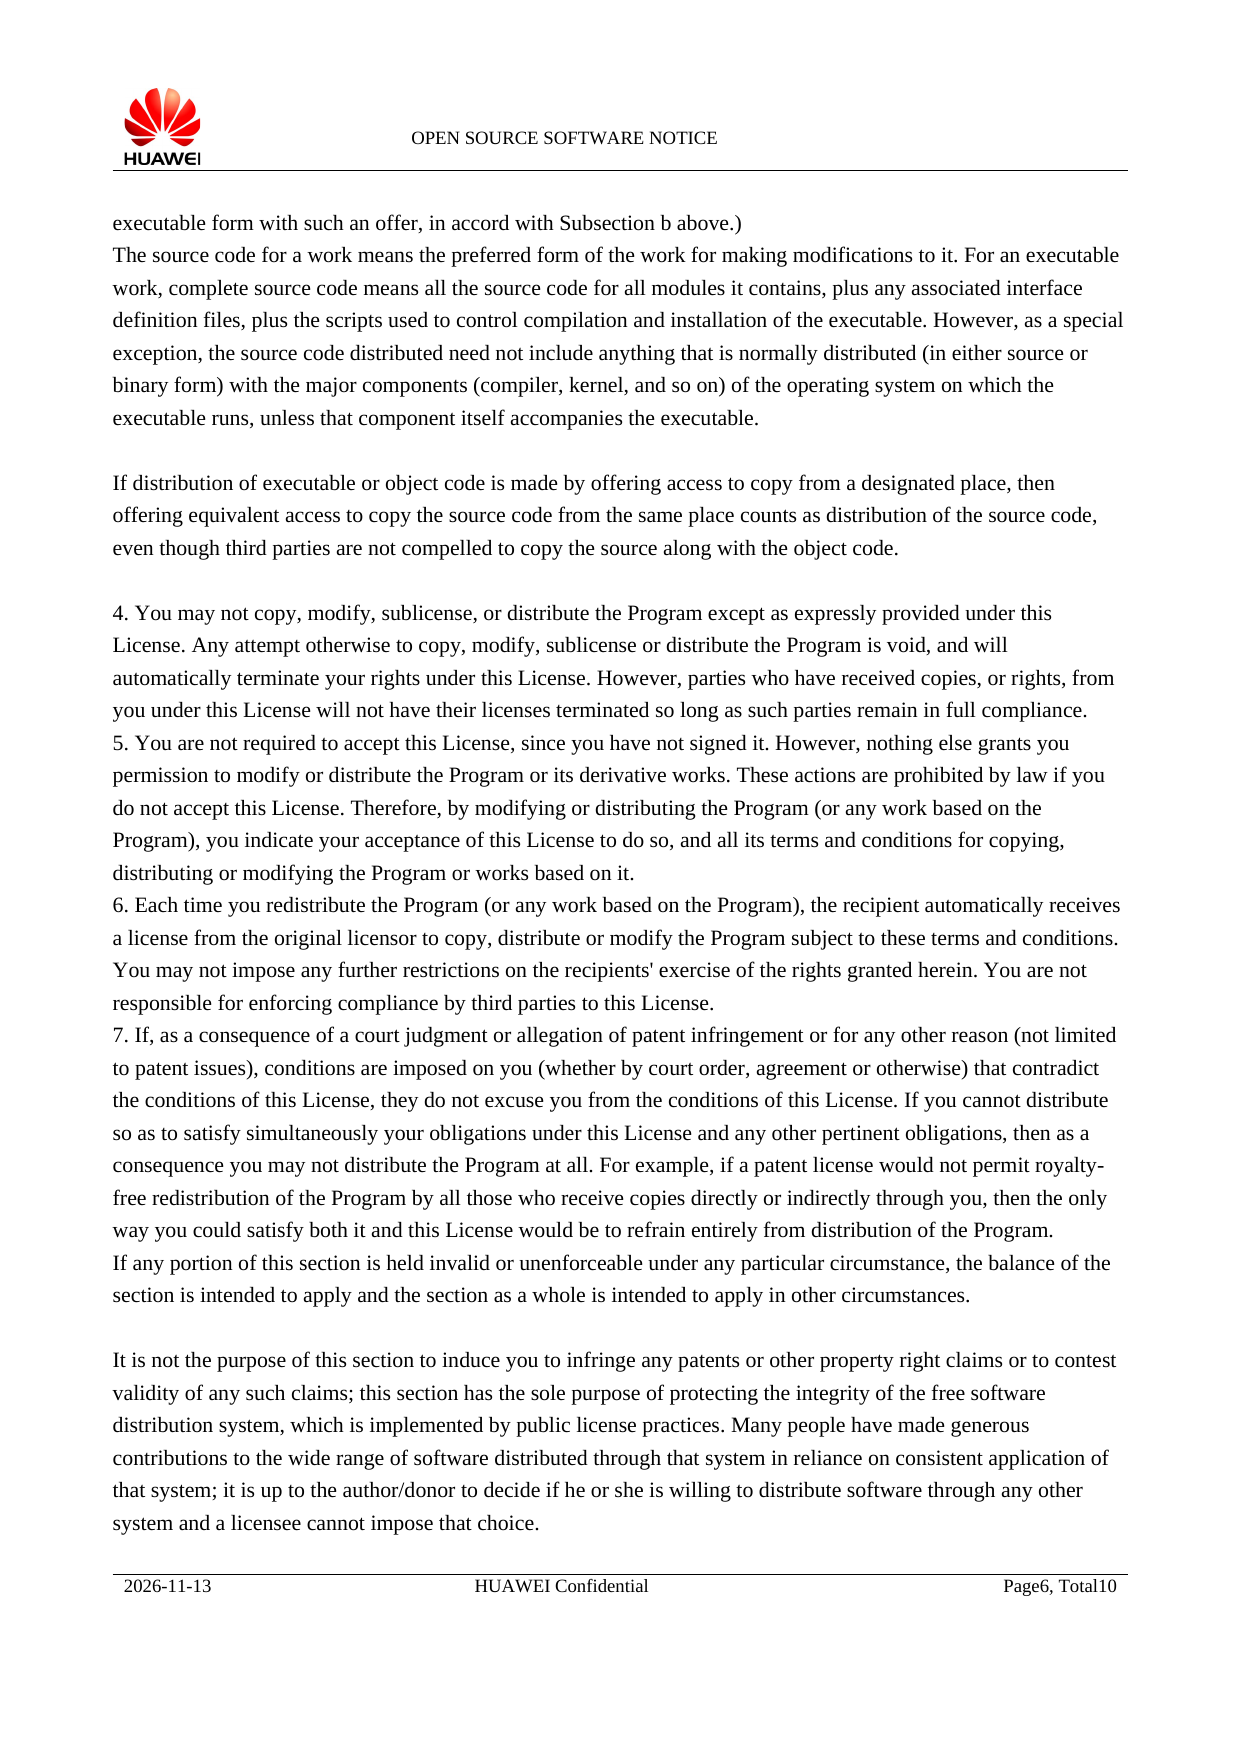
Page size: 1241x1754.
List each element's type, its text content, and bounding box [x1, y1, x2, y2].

picture [124, 88, 201, 165]
